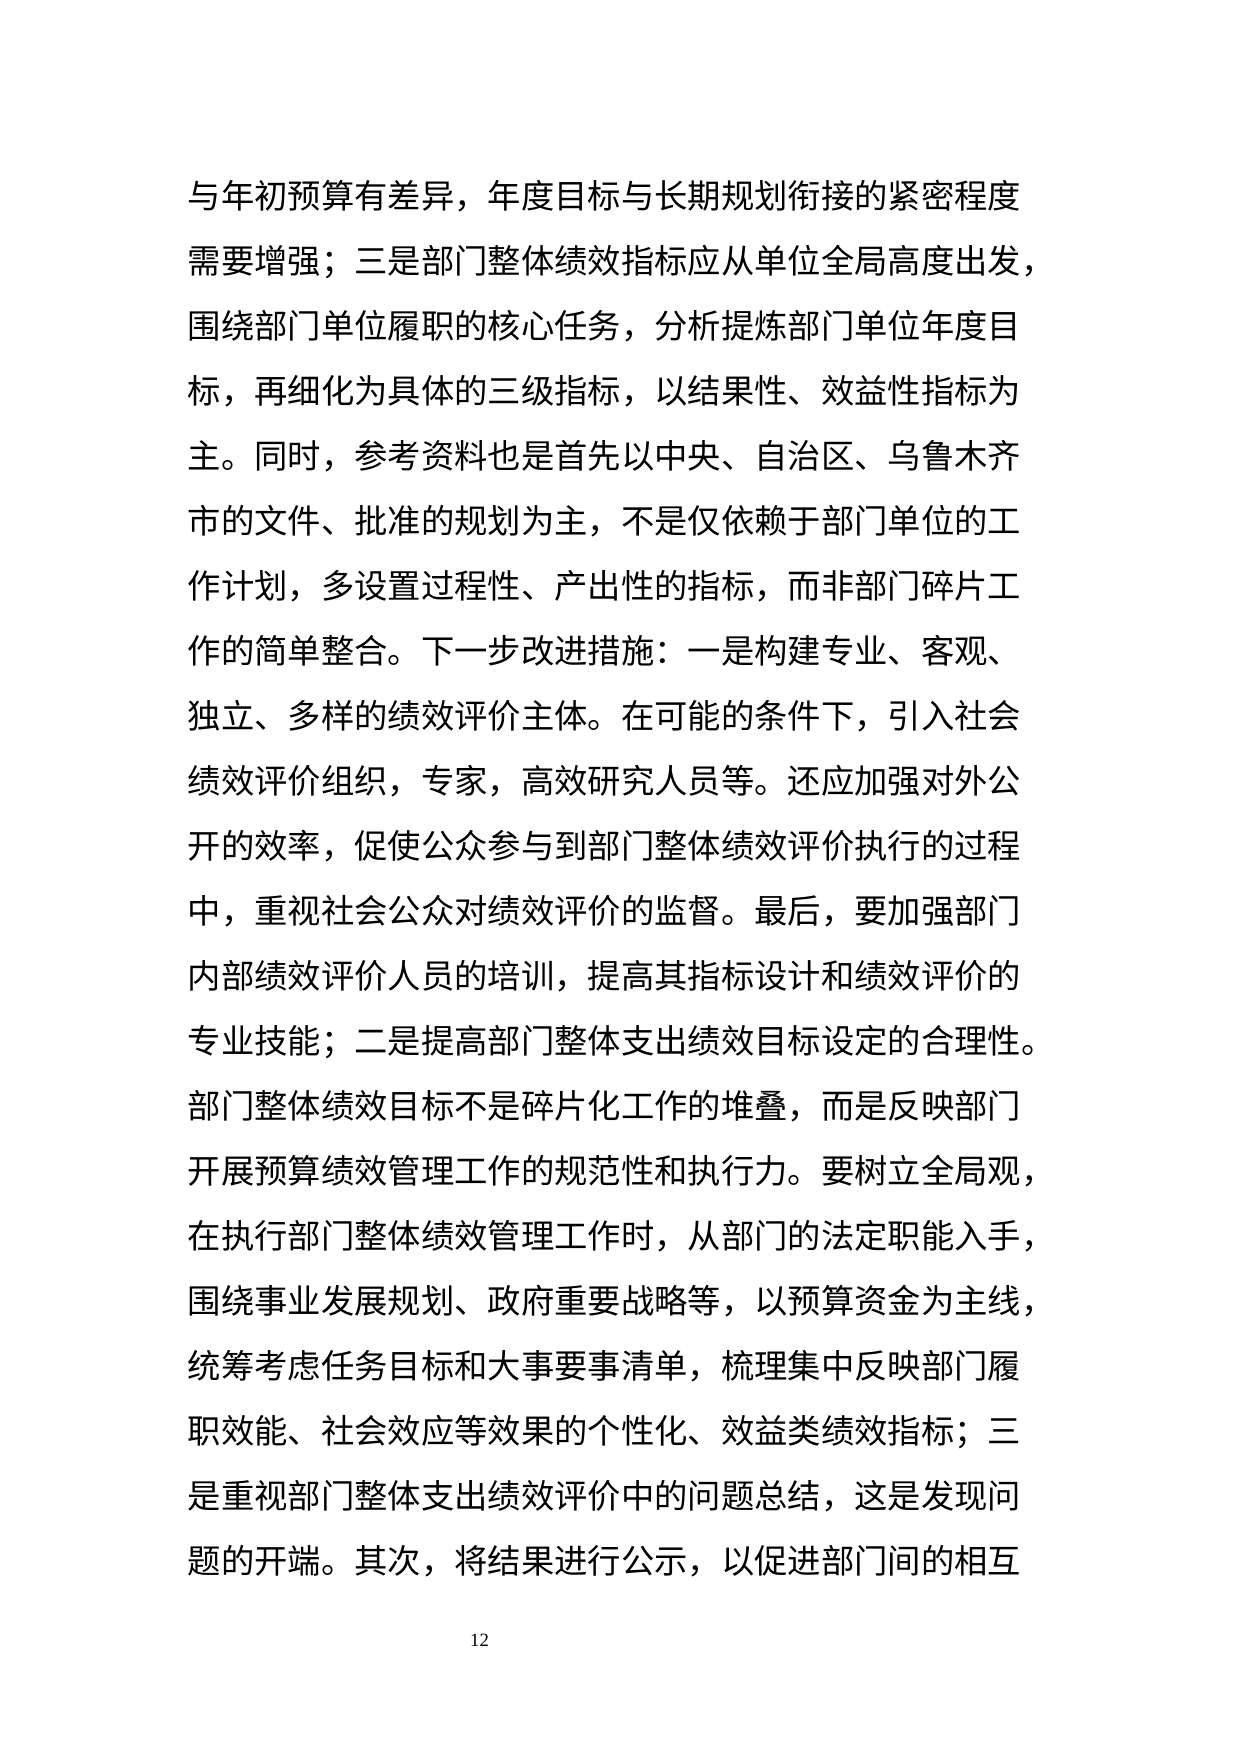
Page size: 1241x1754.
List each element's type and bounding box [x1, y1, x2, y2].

text [187, 162, 1053, 1592]
